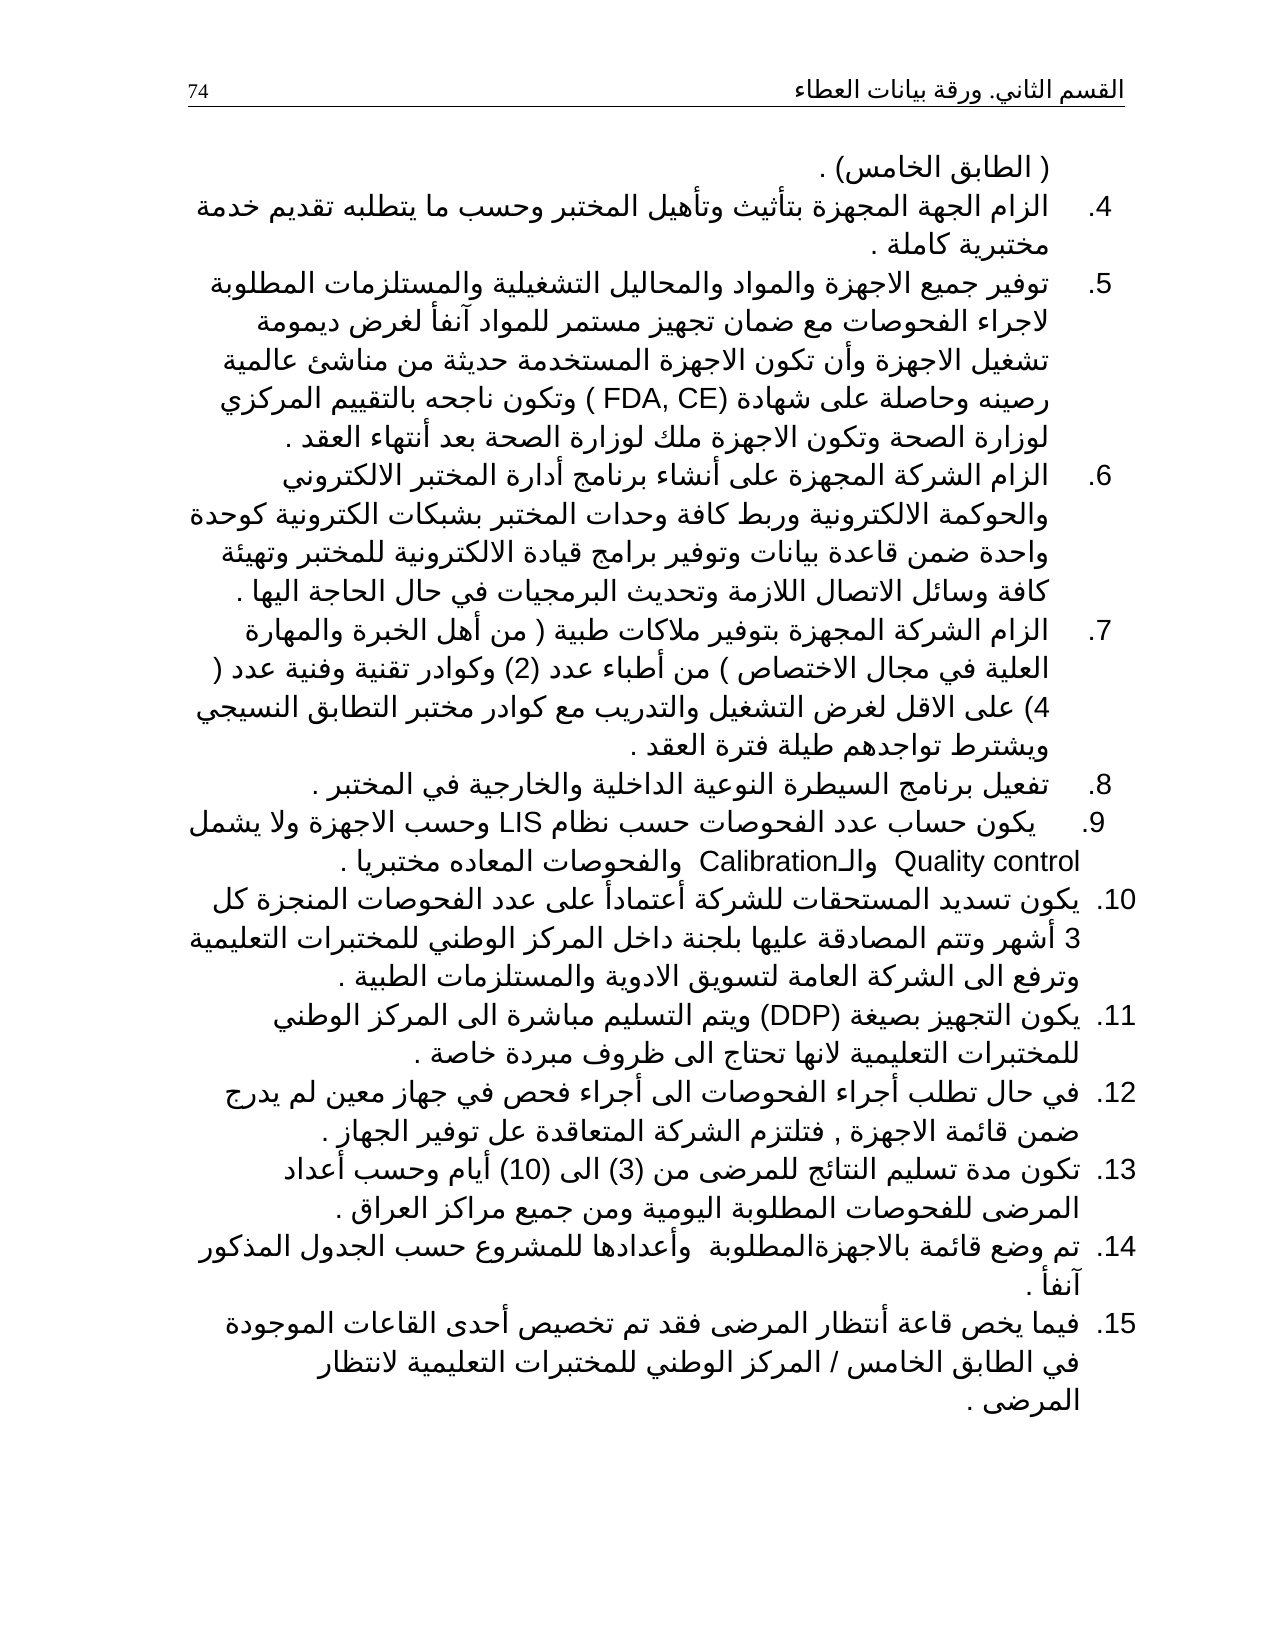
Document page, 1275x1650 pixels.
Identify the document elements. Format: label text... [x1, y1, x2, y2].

list توفير جميع الاجهزة والمواد والمحاليل التشغيلية والمستلزمات المطلوبة لاجراء الفحوصات مع ضمان تجهيز مستمر للمواد آنفأ لغرض ديمومة تشغيل الاجهزة وأن تكون الاجهزة المستخدمة حديثة من مناشئ عالمية رصينه وحاصلة على شهادة (FDA, CE ) وتكون ناجحه بالتقييم المركزي لوزارة الصحة وتكون الاجهزة ملك لوزارة الصحة بعد أنتهاء العقد . [187, 266, 1087, 453]
list الزام الشركة المجهزة بتوفير ملاكات طبية ( من أهل الخبرة والمهارة العلية في مجال الاختصاص ) من أطباء عدد (2) وكوادر تقنية وفنية عدد (4) على الاقل لغرض التشغيل والتدريب مع كوادر مختبر التطابق النسيجي ويشترط تواجدهم طيلة فترة العقد . [187, 612, 1087, 762]
list الزام الجهة المجهزة بتأثيث وتأهيل المختبر وحسب ما يتطلبه تقديم خدمة مختبرية كاملة . [187, 188, 1087, 261]
list يكون تسديد المستحقات للشركة أعتمادأ على عدد الفحوصات المنجزة كل 3 أشهر وتتم المصادقة عليها بلجنة داخل المركز الوطني للمختبرات التعليمية وترفع الى الشركة العامة لتسويق الادوية والمستلزمات الطبية . [187, 882, 1096, 993]
list تم وضع قائمة بالاجهزةالمطلوبة وأعدادها للمشروع حسب الجدول المذكور آنفأ . [187, 1229, 1096, 1301]
list تفعيل برنامج السيطرة النوعية الداخلية والخارجية في المختبر . [187, 767, 1087, 800]
list تكون مدة تسليم النتائج للمرضى من (3) الى (10) أيام وحسب أعداد المرضى للفحوصات المطلوبة اليومية ومن جميع مراكز العراق . [187, 1152, 1096, 1224]
list يكون حساب عدد الفحوصات حسب نظام LIS وحسب الاجهزة ولا يشمل Quality control والـCalibration والفحوصات المعاده مختبريا . [187, 805, 1081, 877]
text ( الطابق الخامس) . [187, 150, 1050, 183]
list الزام الشركة المجهزة على أنشاء برنامج أدارة المختبر الالكتروني والحوكمة الالكترونية وربط كافة وحدات المختبر بشبكات الكترونية كوحدة واحدة ضمن قاعدة بيانات وتوفير برامج قيادة الالكترونية للمختبر وتهيئة كافة وسائل الاتصال اللازمة وتحديث البرمجيات في حال الحاجة اليها . [187, 458, 1087, 607]
list يكون التجهيز بصيغة (DDP) ويتم التسليم مباشرة الى المركز الوطني للمختبرات التعليمية لانها تحتاج الى ظروف مبردة خاصة . [187, 998, 1096, 1070]
list في حال تطلب أجراء الفحوصات الى أجراء فحص في جهاز معين لم يدرج ضمن قائمة الاجهزة , فتلتزم الشركة المتعاقدة عل توفير الجهاز . [187, 1075, 1096, 1147]
list فيما يخص قاعة أنتظار المرضى فقد تم تخصيص أحدى القاعات الموجودة في الطابق الخامس / المركز الوطني للمختبرات التعليمية لانتظار المرضى . [187, 1306, 1096, 1417]
